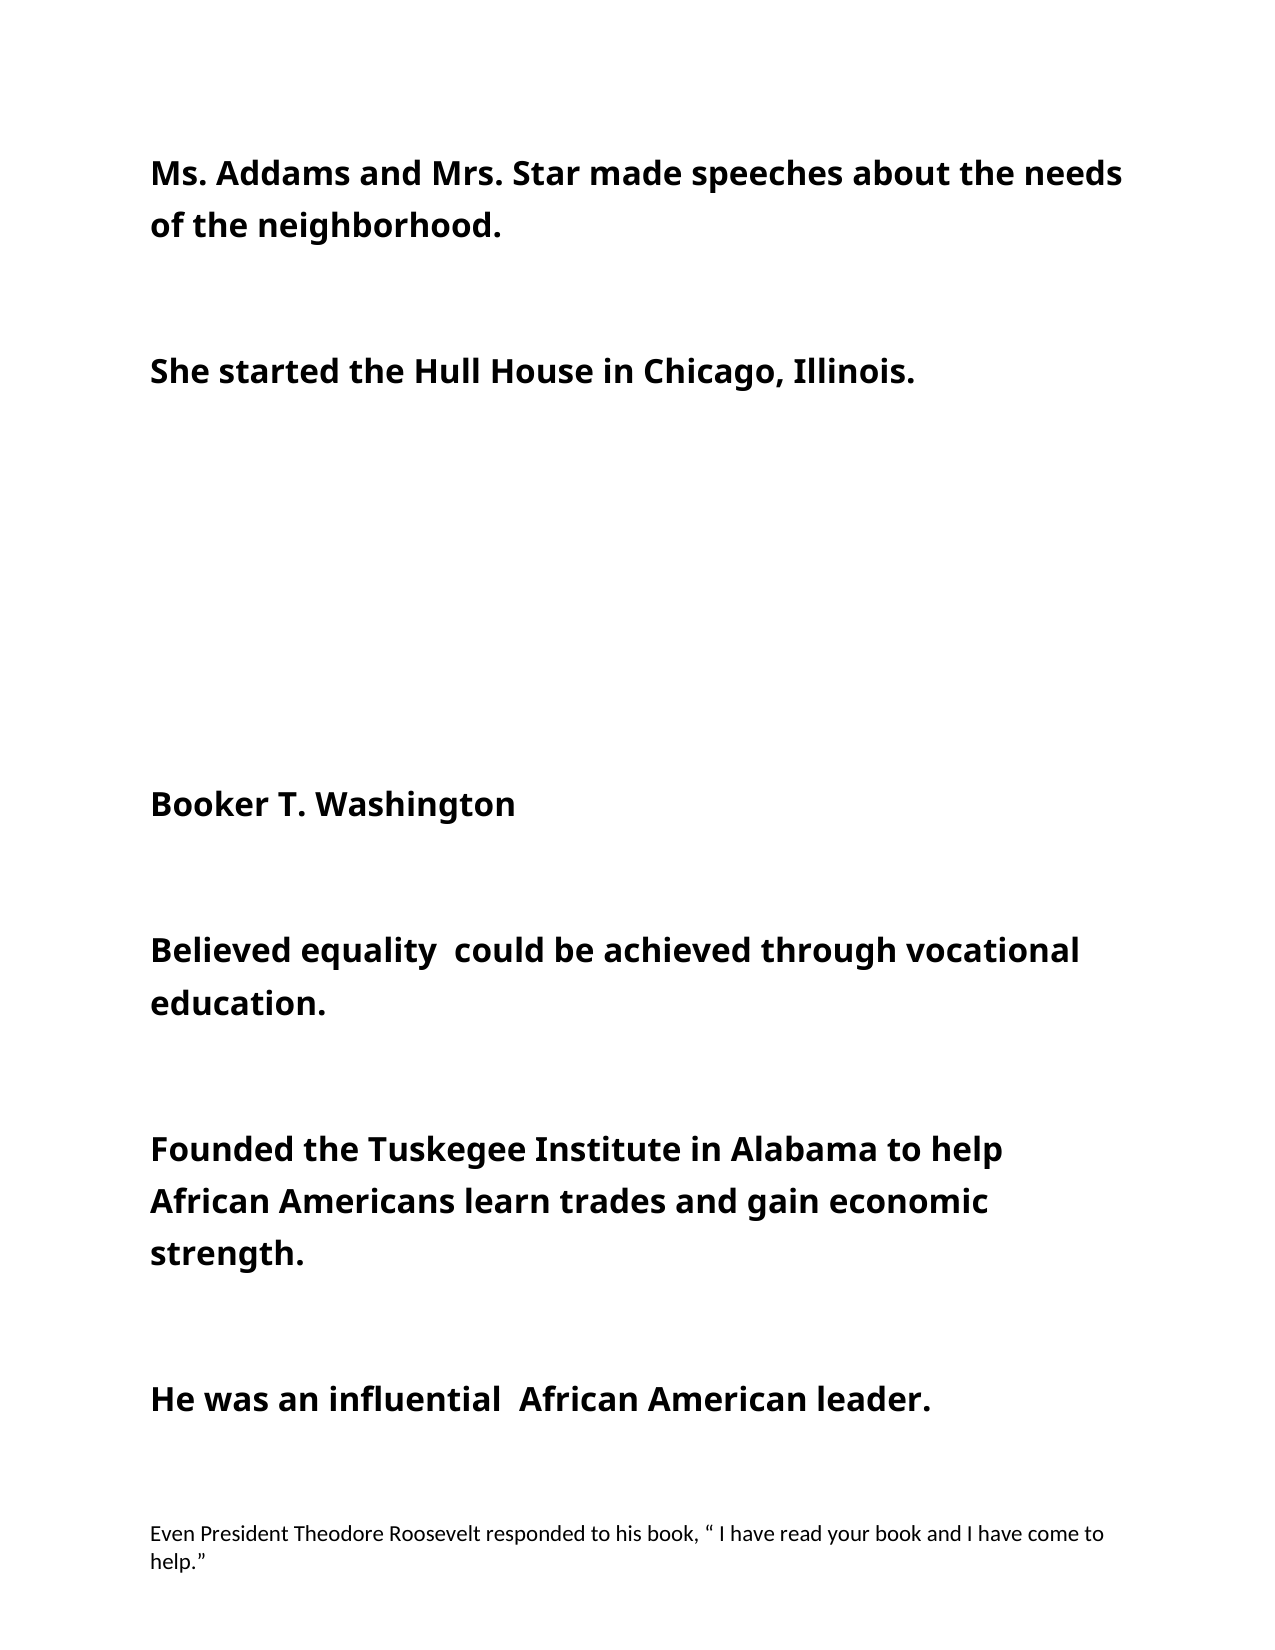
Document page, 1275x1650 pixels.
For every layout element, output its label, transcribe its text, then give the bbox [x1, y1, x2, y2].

text Booker T. Washington [150, 781, 1125, 827]
text Founded the Tuskegee Institute in Alabama to help African Americans learn trades and gain economic strength. [150, 1126, 1125, 1275]
text Believed equality could be achieved through vocational education. [150, 927, 1125, 1025]
text Ms. Addams and Mrs. Star made speeches about the needs of the neighborhood. [150, 150, 1125, 248]
text He was an influential African American leader. [150, 1376, 1125, 1421]
text She started the Hull House in Chicago, Illinois. [150, 348, 1125, 394]
